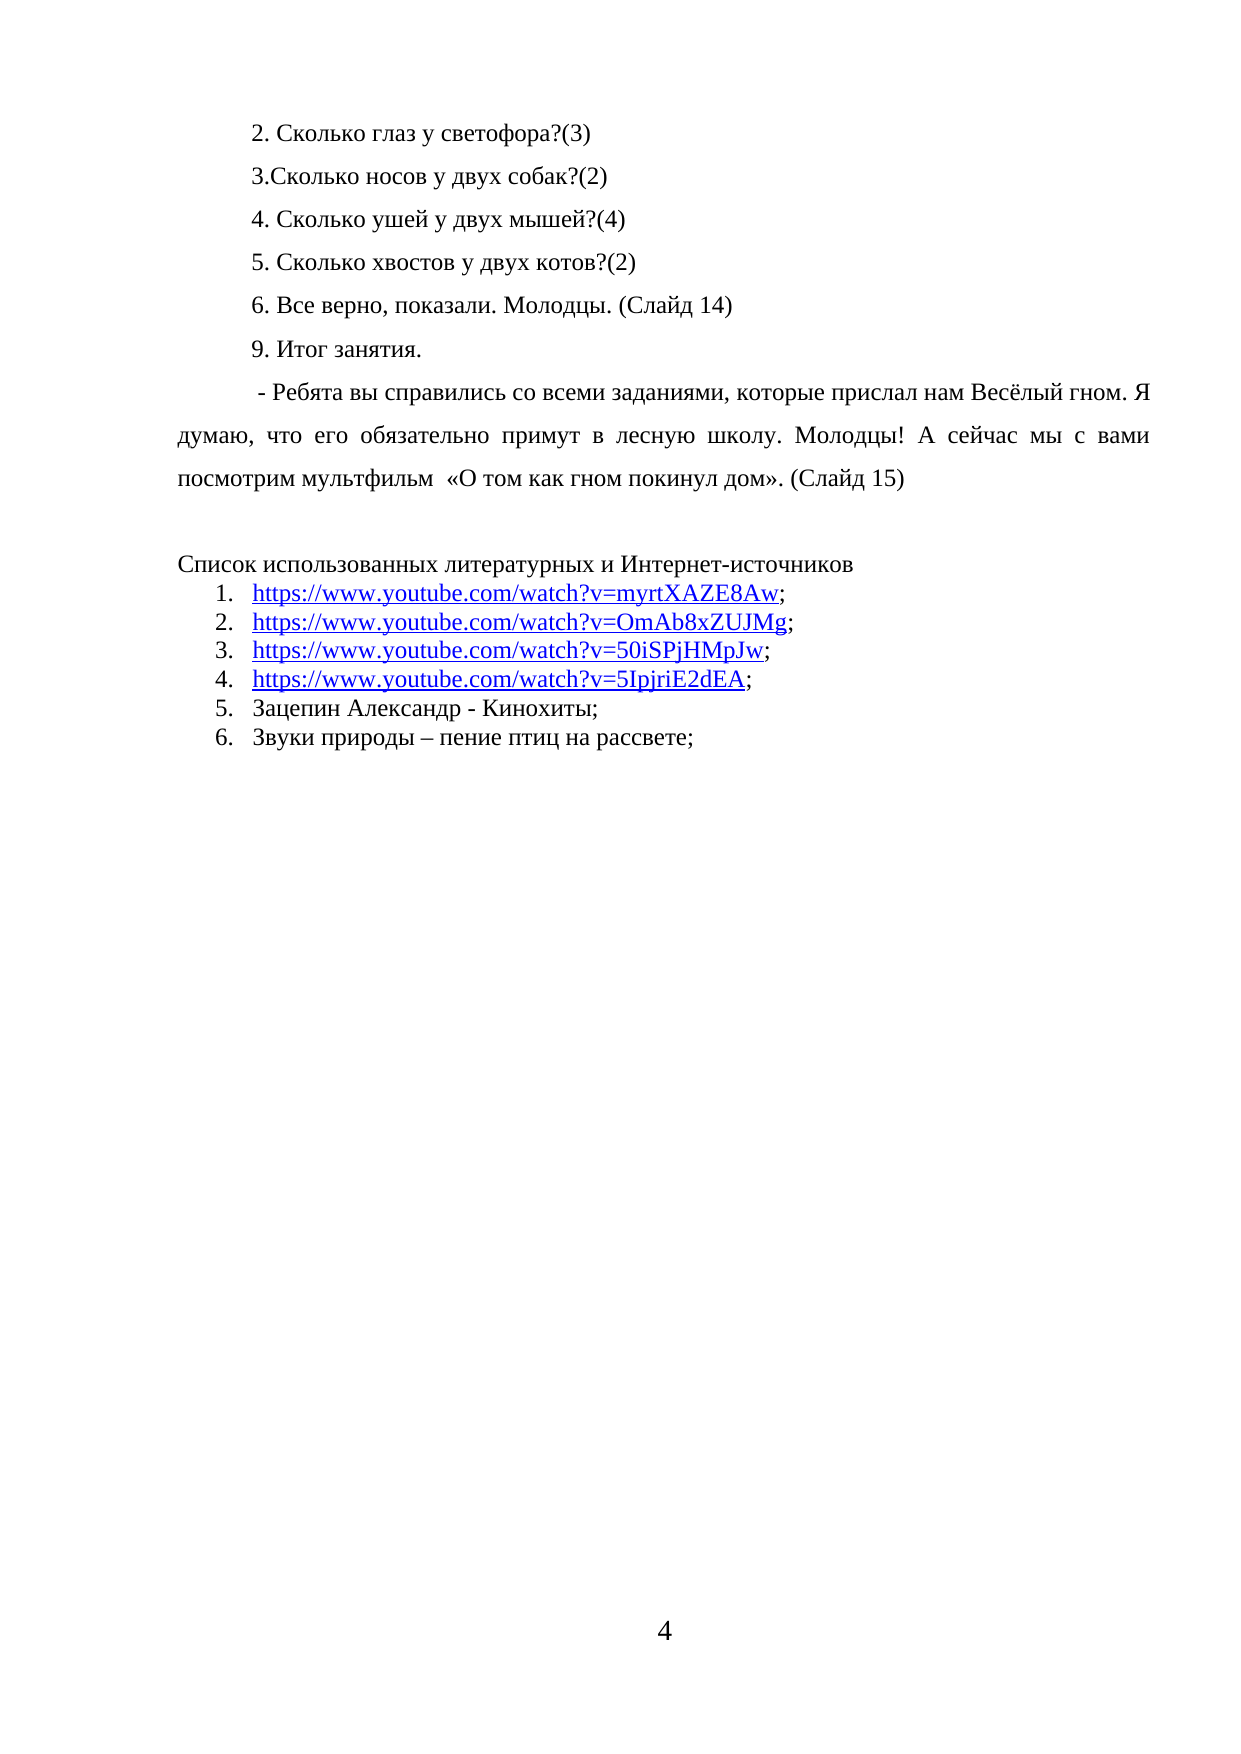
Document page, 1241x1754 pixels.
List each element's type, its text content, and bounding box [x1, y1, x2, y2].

text - Ребята вы справились со всеми заданиями, которые прислал нам Весёлый гном. Я думаю, что его обязательно примут в лесную школу. Молодцы! А сейчас мы с вами посмотрим мультфильм «О том как гном покинул дом». (Слайд 15) [177, 377, 1152, 492]
text 3.Сколько носов у двух собак?(2) [177, 161, 1152, 190]
list https://www.youtube.com/watch?v=myrtXAZE8Aw; [215, 578, 1152, 607]
list https://www.youtube.com/watch?v=OmAb8xZUJMg; [215, 607, 1152, 636]
text 9. Итог занятия. [177, 334, 1152, 362]
text 2. Сколько глаз у светофора?(3) [177, 118, 1152, 147]
text 4. Сколько ушей у двух мышей?(4) [177, 204, 1152, 233]
list Зацепин Александр - Кинохиты; [215, 693, 1152, 722]
list https://www.youtube.com/watch?v=5IpjriE2dEA; [215, 664, 1152, 693]
list Звуки природы – пение птиц на рассвете; [215, 722, 1152, 751]
text 5. Сколько хвостов у двух котов?(2) [177, 247, 1152, 276]
list https://www.youtube.com/watch?v=50iSPjHMpJw; [215, 636, 1152, 664]
text 6. Все верно, показали. Молодцы. (Слайд 14) [177, 291, 1152, 319]
text Список использованных литературных и Интернет-источников [177, 549, 1152, 578]
